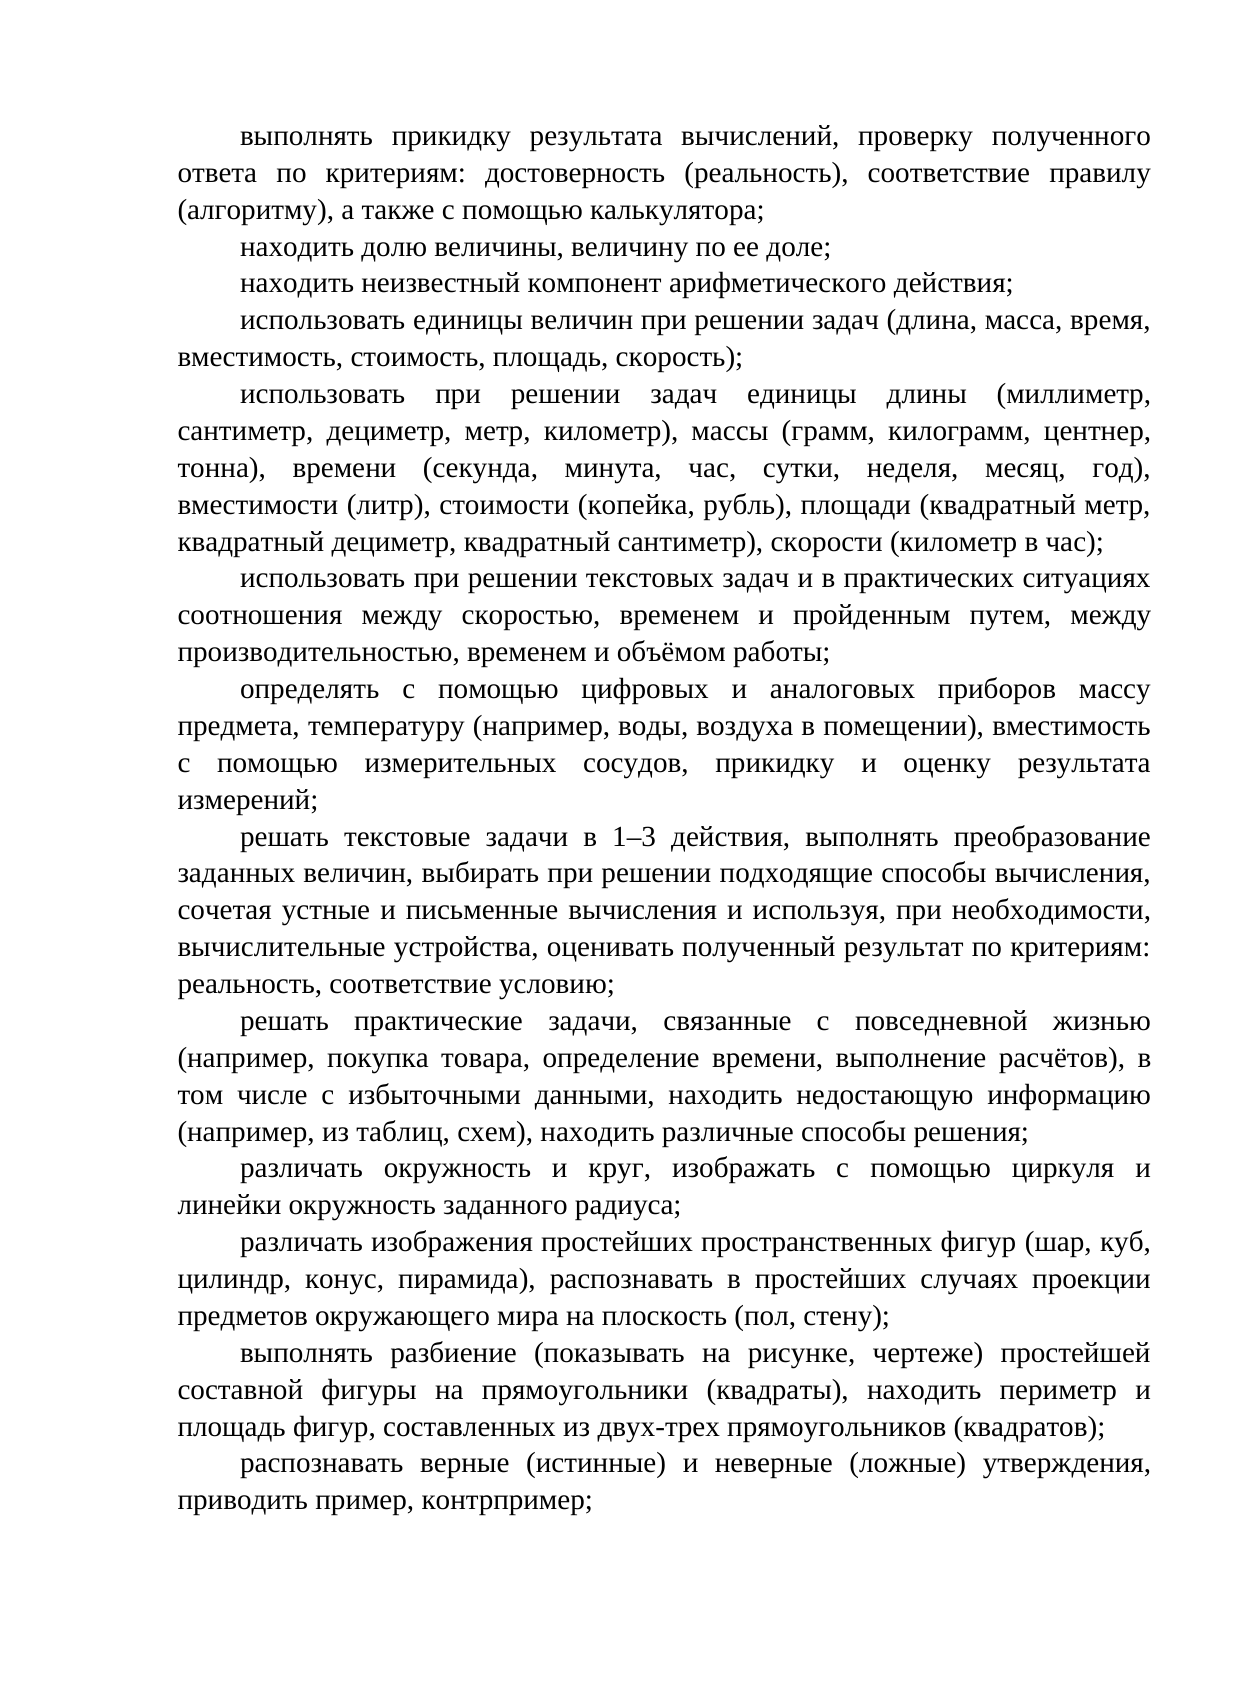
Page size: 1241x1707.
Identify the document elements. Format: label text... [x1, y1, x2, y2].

text решать текстовые задачи в 1–3 действия, выполнять преобразование заданных величин, выбирать при решении подходящие способы вычисления, сочетая устные и письменные вычисления и используя, при необходимости, вычислительные устройства, оценивать полученный результат по критериям: реальность, соответствие условию; [177, 819, 1152, 1000]
text использовать при решении задач единицы длины (миллиметр, сантиметр, дециметр, метр, километр), массы (грамм, килограмм, центнер, тонна), времени (секунда, минута, час, сутки, неделя, месяц, год), вместимости (литр), стоимости (копейка, рубль), площади (квадратный метр, квадратный дециметр, квадратный сантиметр), скорости (километр в час); [177, 376, 1152, 557]
text использовать единицы величин при решении задач (длина, масса, время, вместимость, стоимость, площадь, скорость); [177, 302, 1152, 373]
text использовать при решении текстовых задач и в практических ситуациях соотношения между скоростью, временем и пройденным путем, между производительностью, временем и объёмом работы; [177, 561, 1152, 668]
text различать окружность и круг, изображать с помощью циркуля и линейки окружность заданного радиуса; [177, 1151, 1152, 1221]
text различать изображения простейших пространственных фигур (шар, куб, цилиндр, конус, пирамида), распознавать в простейших случаях проекции предметов окружающего мира на плоскость (пол, стену); [177, 1224, 1152, 1332]
text находить долю величины, величину по ее доле; [177, 229, 1152, 262]
text определять с помощью цифровых и аналоговых приборов массу предмета, температуру (например, воды, воздуха в помещении), вместимость с помощью измерительных сосудов, прикидку и оценку результата измерений; [177, 671, 1152, 815]
text выполнять прикидку результата вычислений, проверку полученного ответа по критериям: достоверность (реальность), соответствие правилу (алгоритму), а также с помощью калькулятора; [177, 118, 1152, 225]
text распознавать верные (истинные) и неверные (ложные) утверждения, приводить пример, контрпример; [177, 1446, 1152, 1516]
text находить неизвестный компонент арифметического действия; [177, 266, 1152, 299]
text решать практические задачи, связанные с повседневной жизнью (например, покупка товара, определение времени, выполнение расчётов), в том числе с избыточными данными, находить недостающую информацию (например, из таблиц, схем), находить различные способы решения; [177, 1003, 1152, 1147]
text выполнять разбиение (показывать на рисунке, чертеже) простейшей составной фигуры на прямоугольники (квадраты), находить периметр и площадь фигур, составленных из двух-трех прямоугольников (квадратов); [177, 1335, 1152, 1442]
